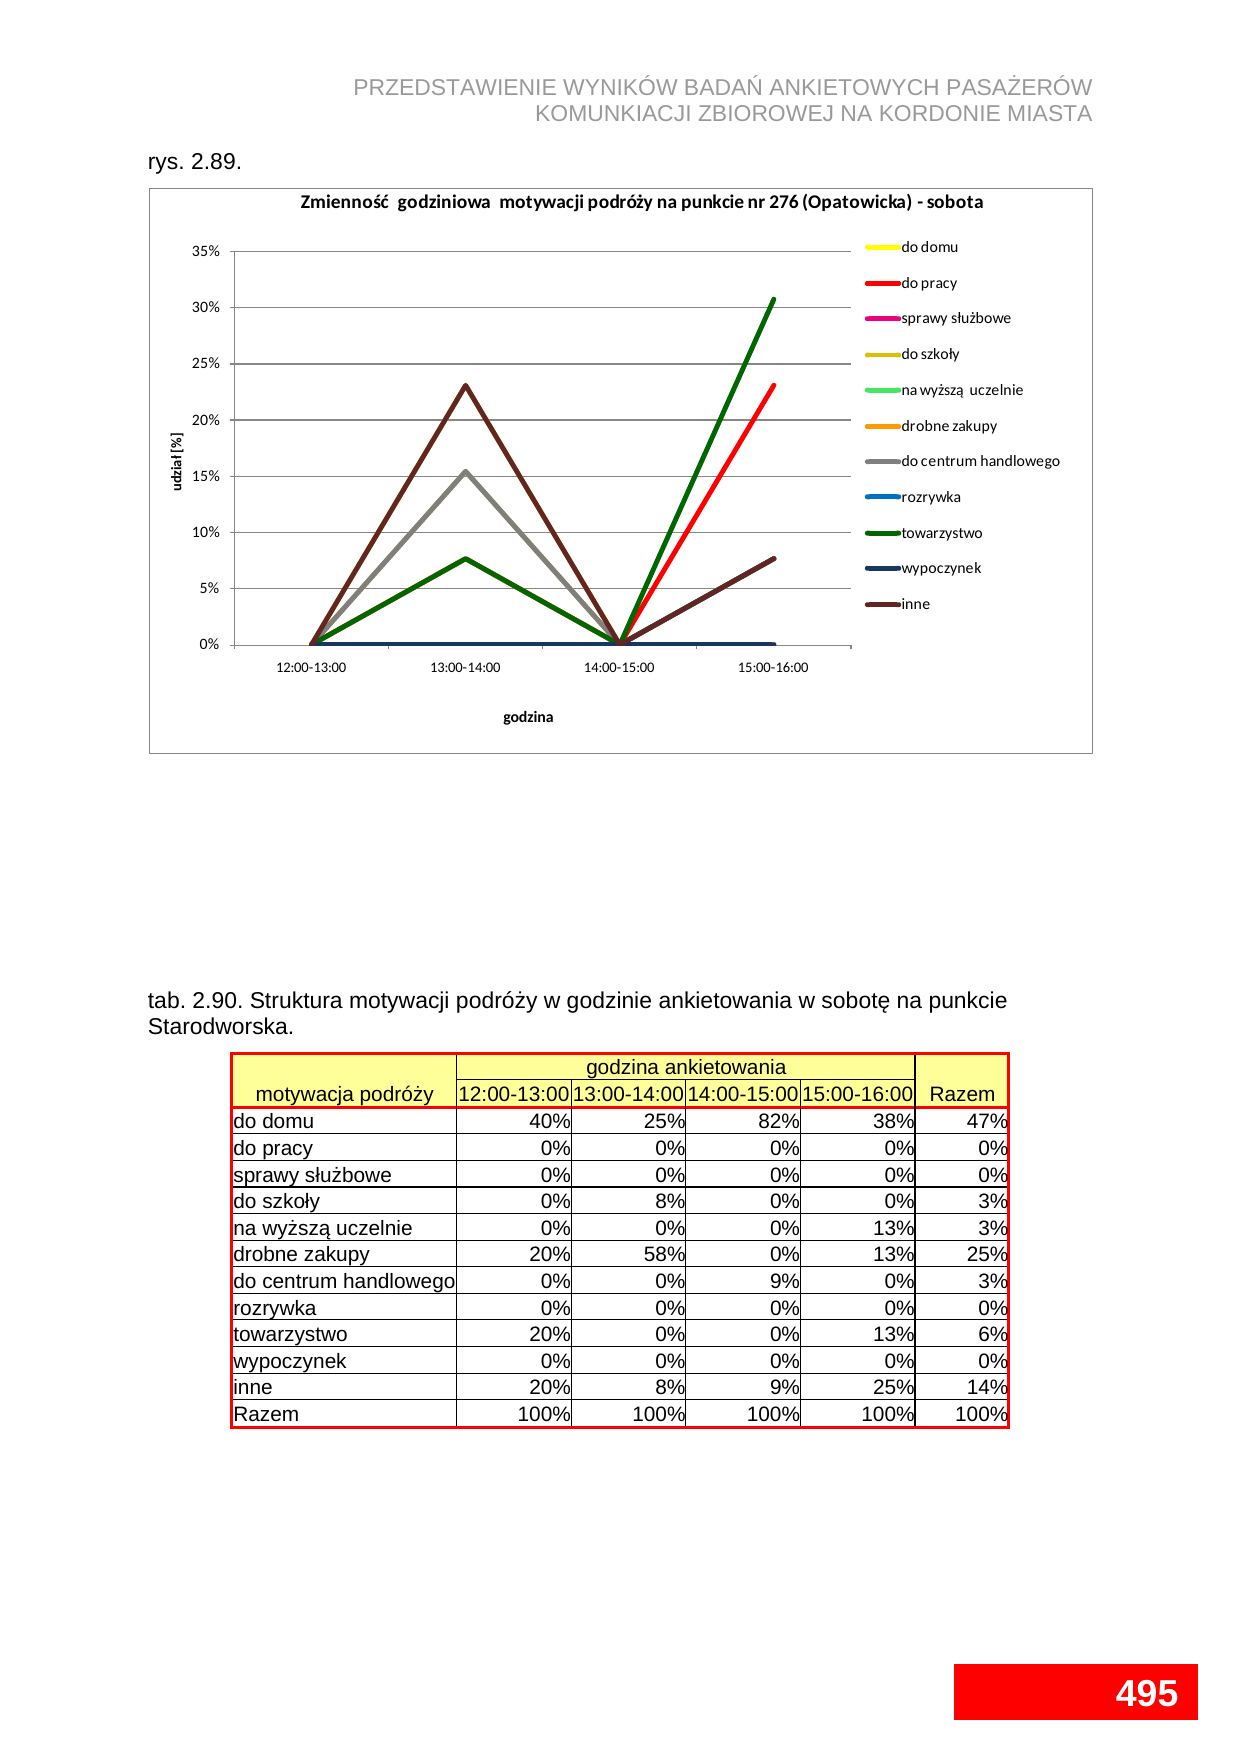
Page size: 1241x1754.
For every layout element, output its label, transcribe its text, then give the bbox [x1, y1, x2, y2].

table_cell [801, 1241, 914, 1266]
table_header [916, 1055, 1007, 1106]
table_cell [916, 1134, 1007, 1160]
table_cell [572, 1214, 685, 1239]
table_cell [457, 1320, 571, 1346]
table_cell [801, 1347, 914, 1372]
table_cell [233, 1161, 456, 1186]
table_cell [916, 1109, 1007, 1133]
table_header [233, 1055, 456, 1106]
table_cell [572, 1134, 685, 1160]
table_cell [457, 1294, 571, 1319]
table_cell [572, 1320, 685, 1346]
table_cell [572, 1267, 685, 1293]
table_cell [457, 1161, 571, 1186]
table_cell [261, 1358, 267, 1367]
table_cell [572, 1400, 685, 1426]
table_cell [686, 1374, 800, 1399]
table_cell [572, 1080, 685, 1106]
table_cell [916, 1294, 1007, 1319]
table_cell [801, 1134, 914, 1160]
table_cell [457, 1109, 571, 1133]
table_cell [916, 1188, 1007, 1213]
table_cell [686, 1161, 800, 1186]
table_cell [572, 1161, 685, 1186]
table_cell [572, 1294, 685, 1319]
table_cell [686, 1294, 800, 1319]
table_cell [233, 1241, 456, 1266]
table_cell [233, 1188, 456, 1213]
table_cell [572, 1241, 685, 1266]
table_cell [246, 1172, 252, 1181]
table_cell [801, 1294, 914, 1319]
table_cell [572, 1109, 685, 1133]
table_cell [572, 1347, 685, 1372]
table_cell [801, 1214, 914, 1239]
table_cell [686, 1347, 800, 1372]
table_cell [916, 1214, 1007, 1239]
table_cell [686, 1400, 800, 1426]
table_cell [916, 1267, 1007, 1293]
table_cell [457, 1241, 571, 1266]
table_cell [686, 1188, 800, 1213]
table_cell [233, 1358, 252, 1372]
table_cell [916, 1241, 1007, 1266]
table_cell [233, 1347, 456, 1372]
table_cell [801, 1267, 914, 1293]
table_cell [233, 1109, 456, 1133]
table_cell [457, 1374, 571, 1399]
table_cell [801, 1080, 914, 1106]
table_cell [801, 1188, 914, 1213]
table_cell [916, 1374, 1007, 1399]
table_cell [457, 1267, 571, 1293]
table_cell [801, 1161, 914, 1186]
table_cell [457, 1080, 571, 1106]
text tab. 2.90. Struktura motywacji podróży w godzinie ankietowania w sobotę na punkcie Starodworska. [148, 987, 1092, 1039]
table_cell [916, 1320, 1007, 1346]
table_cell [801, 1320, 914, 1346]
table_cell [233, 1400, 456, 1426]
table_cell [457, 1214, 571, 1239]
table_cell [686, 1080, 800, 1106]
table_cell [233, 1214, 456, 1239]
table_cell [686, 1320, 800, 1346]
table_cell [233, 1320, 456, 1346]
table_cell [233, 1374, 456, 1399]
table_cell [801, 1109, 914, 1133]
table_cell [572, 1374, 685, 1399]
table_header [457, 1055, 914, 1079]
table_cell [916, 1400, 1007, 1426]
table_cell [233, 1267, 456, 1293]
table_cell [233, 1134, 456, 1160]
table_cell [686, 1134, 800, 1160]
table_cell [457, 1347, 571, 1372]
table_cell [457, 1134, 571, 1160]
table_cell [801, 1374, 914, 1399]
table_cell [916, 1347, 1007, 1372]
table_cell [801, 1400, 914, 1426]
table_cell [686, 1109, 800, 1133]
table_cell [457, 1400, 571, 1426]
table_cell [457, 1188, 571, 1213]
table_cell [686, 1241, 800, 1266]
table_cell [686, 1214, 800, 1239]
text rys. 2.89. [148, 148, 1092, 174]
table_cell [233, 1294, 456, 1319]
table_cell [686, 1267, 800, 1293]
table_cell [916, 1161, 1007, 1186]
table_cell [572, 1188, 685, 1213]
